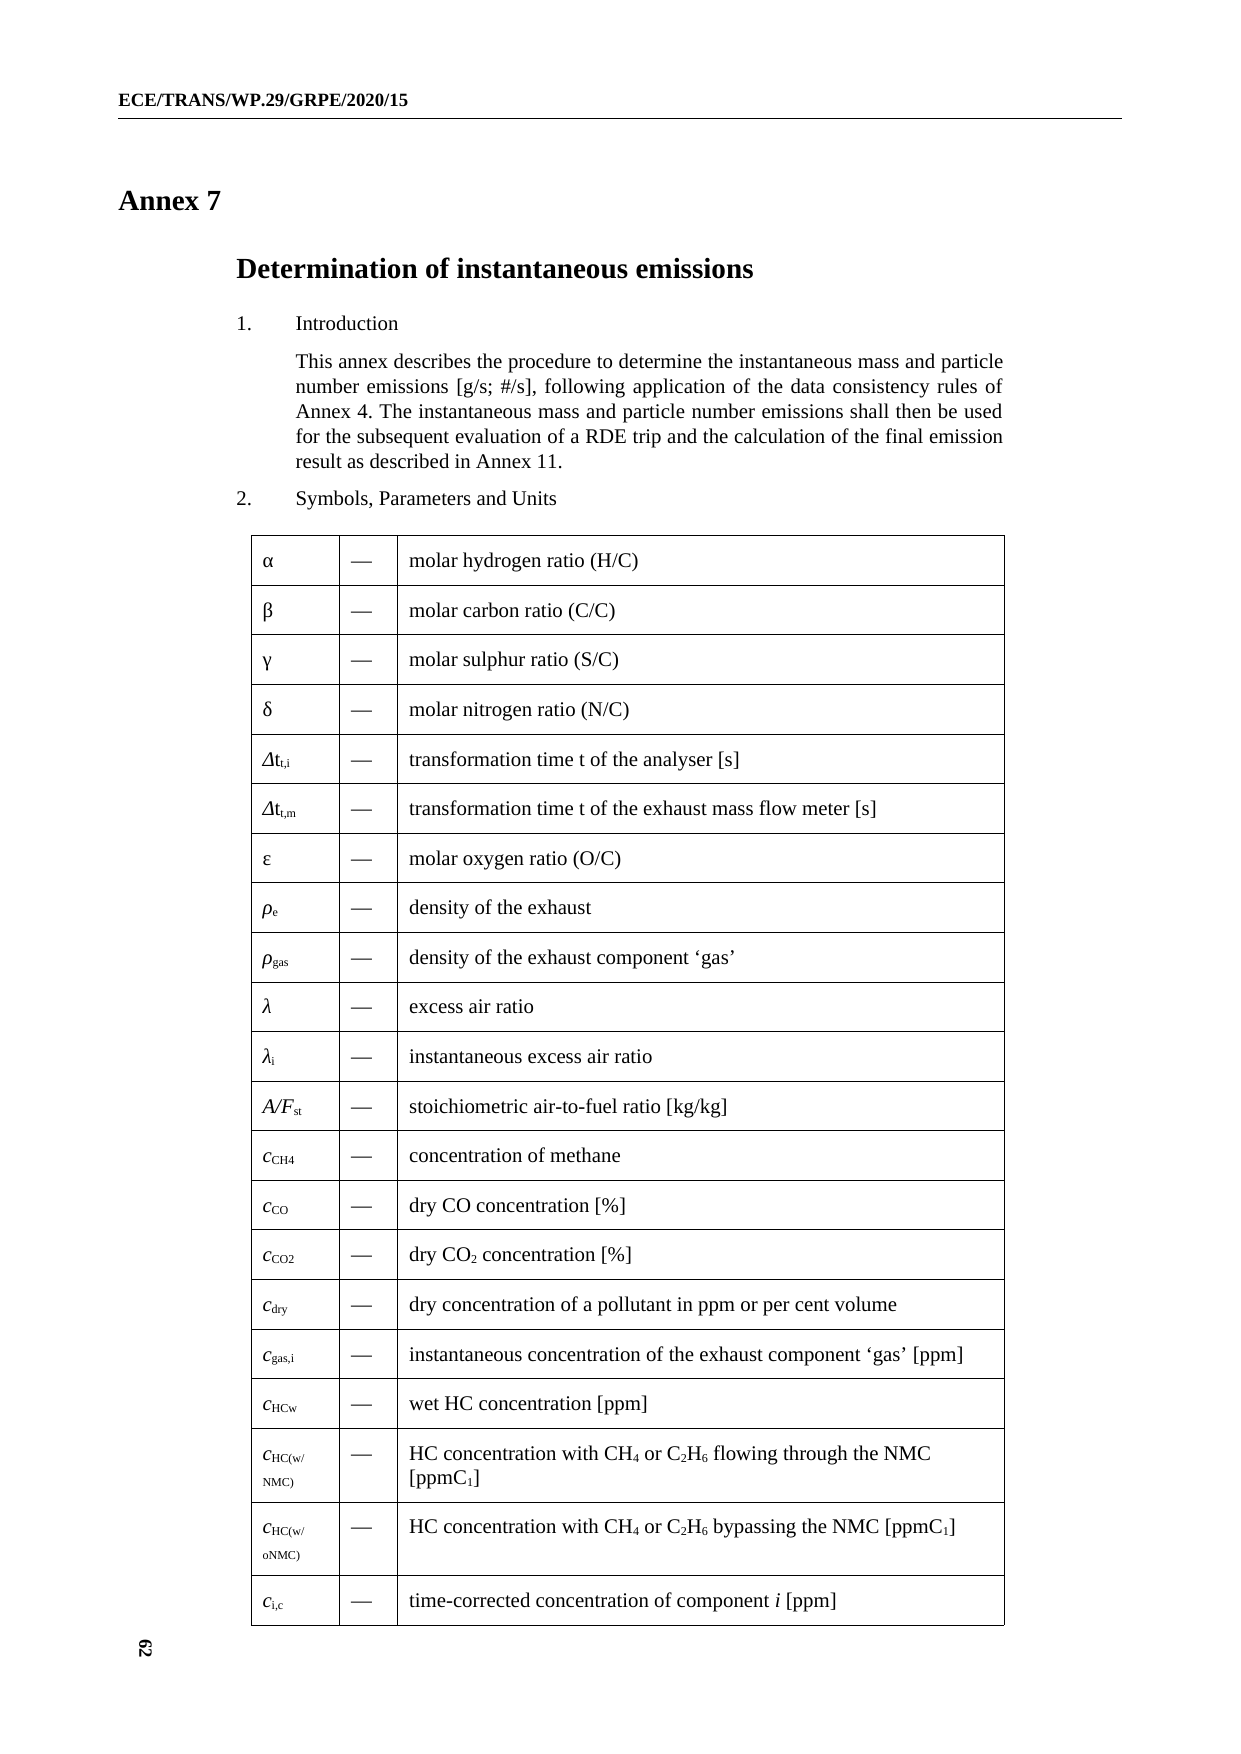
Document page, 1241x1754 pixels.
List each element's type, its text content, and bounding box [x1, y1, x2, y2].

table_cell δ [252, 685, 339, 733]
table_cell — [340, 1503, 397, 1575]
table_cell A/Fst [252, 1082, 339, 1130]
text Determination of instantaneous emissions [118, 254, 1004, 285]
table_cell instantaneous concentration of the exhaust component ‘gas’ [ppm] [398, 1330, 1004, 1378]
table_cell — [340, 1429, 397, 1501]
table_cell — [340, 983, 397, 1031]
table_cell — [340, 784, 397, 833]
table_cell — [340, 1330, 397, 1378]
table_cell wet HC concentration [ppm] [398, 1379, 1004, 1428]
table_cell — [340, 1280, 397, 1328]
table_cell concentration of methane [398, 1131, 1004, 1180]
table_cell — [340, 586, 397, 634]
table_cell — [340, 1082, 397, 1130]
table_cell molar sulphur ratio (S/C) [398, 635, 1004, 684]
table_cell molar nitrogen ratio (N/C) [398, 685, 1004, 733]
table_cell λ [252, 983, 339, 1031]
table_cell cdry [252, 1280, 339, 1328]
table_cell cgas,i [252, 1330, 339, 1378]
table_header molar hydrogen ratio (H/C) [398, 536, 1004, 585]
table_cell — [340, 883, 397, 932]
table_cell dry concentration of a pollutant in ppm or per cent volume [398, 1280, 1004, 1328]
table_cell ε [252, 834, 339, 882]
table_cell — [340, 1181, 397, 1229]
table_cell Δtt,i [252, 735, 339, 783]
table_cell cCO [252, 1181, 339, 1229]
table_cell Δtt,m [252, 784, 339, 833]
table_cell — [340, 933, 397, 981]
text This annex describes the procedure to determine the instantaneous mass and particle number emissions [g/s; #/s], following application of the data consistency rules of Annex 4. The instantaneous mass and particle number emissions shall then be used for the subsequent evaluation of a RDE trip and the calculation of the final emission result as described in Annex 11. [295, 348, 1004, 473]
table_cell HC concentration with CH4 or C2H6 flowing through the NMC [ppmC1] [398, 1429, 1004, 1501]
table_cell β [252, 586, 339, 634]
table_cell instantaneous excess air ratio [398, 1032, 1004, 1081]
table_header α [252, 536, 339, 585]
table_cell density of the exhaust [398, 883, 1004, 932]
table_cell HC concentration with CH4 or C2H6 bypassing the NMC [ppmC1] [398, 1503, 1004, 1575]
text Annex 7 [118, 185, 1004, 216]
table_header — [340, 536, 397, 585]
table_cell ρgas [252, 933, 339, 981]
text 1. Introduction [236, 310, 1122, 335]
table_cell — [340, 735, 397, 783]
table_cell cHC(w/NMC) [252, 1429, 339, 1501]
table_cell dry CO2 concentration [%] [398, 1230, 1004, 1279]
table_cell excess air ratio [398, 983, 1004, 1031]
table_cell ci,c [252, 1576, 339, 1624]
table_cell — [340, 1379, 397, 1428]
table_cell cCO2 [252, 1230, 339, 1279]
table_cell density of the exhaust component ‘gas’ [398, 933, 1004, 981]
table_cell — [340, 1032, 397, 1081]
table_cell stoichiometric air-to-fuel ratio [kg/kg] [398, 1082, 1004, 1130]
table_cell cCH4 [252, 1131, 339, 1180]
table_cell transformation time t of the analyser [s] [398, 735, 1004, 783]
table_cell — [340, 1230, 397, 1279]
table_cell dry CO concentration [%] [398, 1181, 1004, 1229]
table_cell — [340, 834, 397, 882]
table_cell — [340, 1131, 397, 1180]
table_cell ρe [252, 883, 339, 932]
table_cell time-corrected concentration of component i [ppm] [398, 1576, 1004, 1624]
text 2. Symbols, Parameters and Units [236, 485, 1122, 510]
table_cell — [340, 685, 397, 733]
table_cell cHC(w/oNMC) [252, 1503, 339, 1575]
table_cell — [340, 635, 397, 684]
table_cell cHCw [252, 1379, 339, 1428]
table_cell molar oxygen ratio (O/C) [398, 834, 1004, 882]
table_cell γ [252, 635, 339, 684]
table_cell — [340, 1576, 397, 1624]
table_cell transformation time t of the exhaust mass flow meter [s] [398, 784, 1004, 833]
table_cell λi [252, 1032, 339, 1081]
table_cell molar carbon ratio (C/C) [398, 586, 1004, 634]
